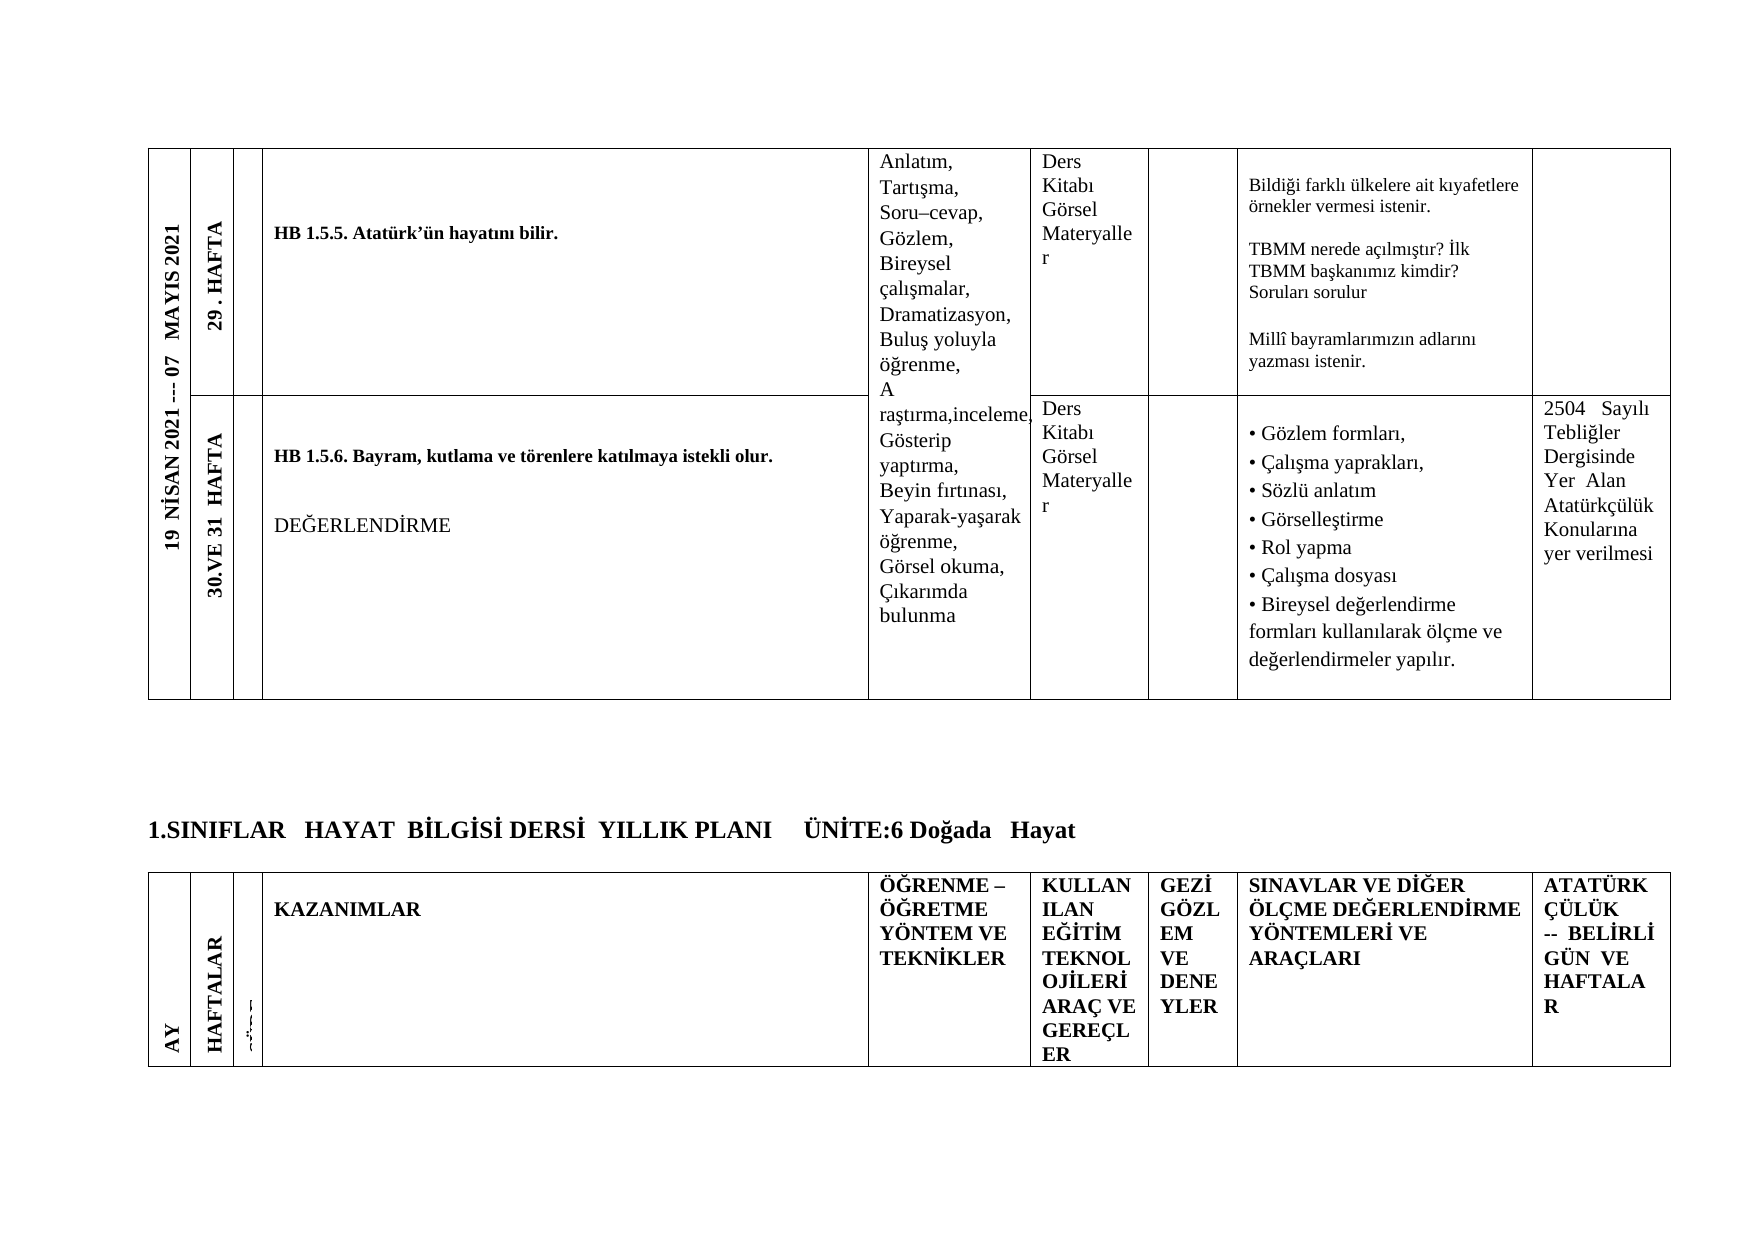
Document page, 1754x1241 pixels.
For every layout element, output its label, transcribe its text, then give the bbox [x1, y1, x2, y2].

table_cell Ders Kitabı Görsel Materyaller [1031, 396, 1148, 699]
table_cell [1533, 149, 1670, 395]
table_cell Anlatım, Tartışma, Soru–cevap, Gözlem, Bireysel çalışmalar, Dramatizasyon, Buluş yoluyla öğrenme, Araştırma,inceleme, Gösterip yaptırma, Beyin fırtınası, Yaparak-yaşarak öğrenme, Görsel okuma, Çıkarımda bulunma [869, 149, 1030, 699]
table_header KAZANIMLAR [263, 873, 868, 1066]
table_header HAFTALAR [191, 873, 233, 1066]
table_cell [1149, 149, 1237, 395]
table_cell 30.VE 31 HAFTA [191, 396, 233, 699]
table_header GEZİ GÖZLEM VE DENEYLER [1149, 873, 1237, 1066]
table_header AY [149, 873, 190, 1066]
table_header KULLANILAN EĞİTİM TEKNOLOJİLERİ ARAÇ VE GEREÇLER [1031, 873, 1148, 1066]
text 1.SINIFLAR HAYAT BİLGİSİ DERSİ YILLIK PLANI ÜNİTE:6 Doğada Hayat [148, 815, 1606, 843]
table_cell • Gözlem formları, • Çalışma yaprakları, • Sözlü anlatım • Görselleştirme • Rol yapma • Çalışma dosyası • Bireysel değerlendirme formları kullanılarak ölçme ve değerlendirmeler yapılır. [1238, 396, 1532, 699]
table_cell [1149, 396, 1237, 699]
table_cell HB 1.5.5. Atatürk’ün hayatını bilir. [263, 149, 868, 395]
table_cell [234, 396, 262, 699]
table_cell 29 . HAFTA [191, 149, 233, 395]
table_cell Ders Kitabı Görsel Materyaller [1031, 149, 1148, 395]
table_cell 19 NİSAN 2021 --- 07 MAYIS 2021 [149, 149, 190, 699]
table_cell Bildiği farklı ülkelere ait kıyafetlere örnekler vermesi istenir. TBMM nerede açılmıştır? İlk TBMM başkanımız kimdir? Soruları sorulur Millî bayramlarımızın adlarını yazması istenir. [1238, 149, 1532, 395]
table_header SINAVLAR VE DİĞER ÖLÇME DEĞERLENDİRME YÖNTEMLERİ VE ARAÇLARI [1238, 873, 1532, 1066]
table_cell [234, 149, 262, 395]
table_cell 2504 Sayılı Tebliğler Dergisinde Yer Alan Atatürkçülük Konularına yer verilmesi [1533, 396, 1670, 699]
table_header ÖĞRENME –ÖĞRETME YÖNTEM VE TEKNİKLER [869, 873, 1030, 1066]
table_cell HB 1.5.6. Bayram, kutlama ve törenlere katılmaya istekli olur. DEĞERLENDİRME [263, 396, 868, 699]
table_header ATATÜRKÇÜLÜK -- BELİRLİ GÜN VE HAFTALAR [1533, 873, 1670, 1066]
table_header SÜRE [234, 873, 262, 1066]
